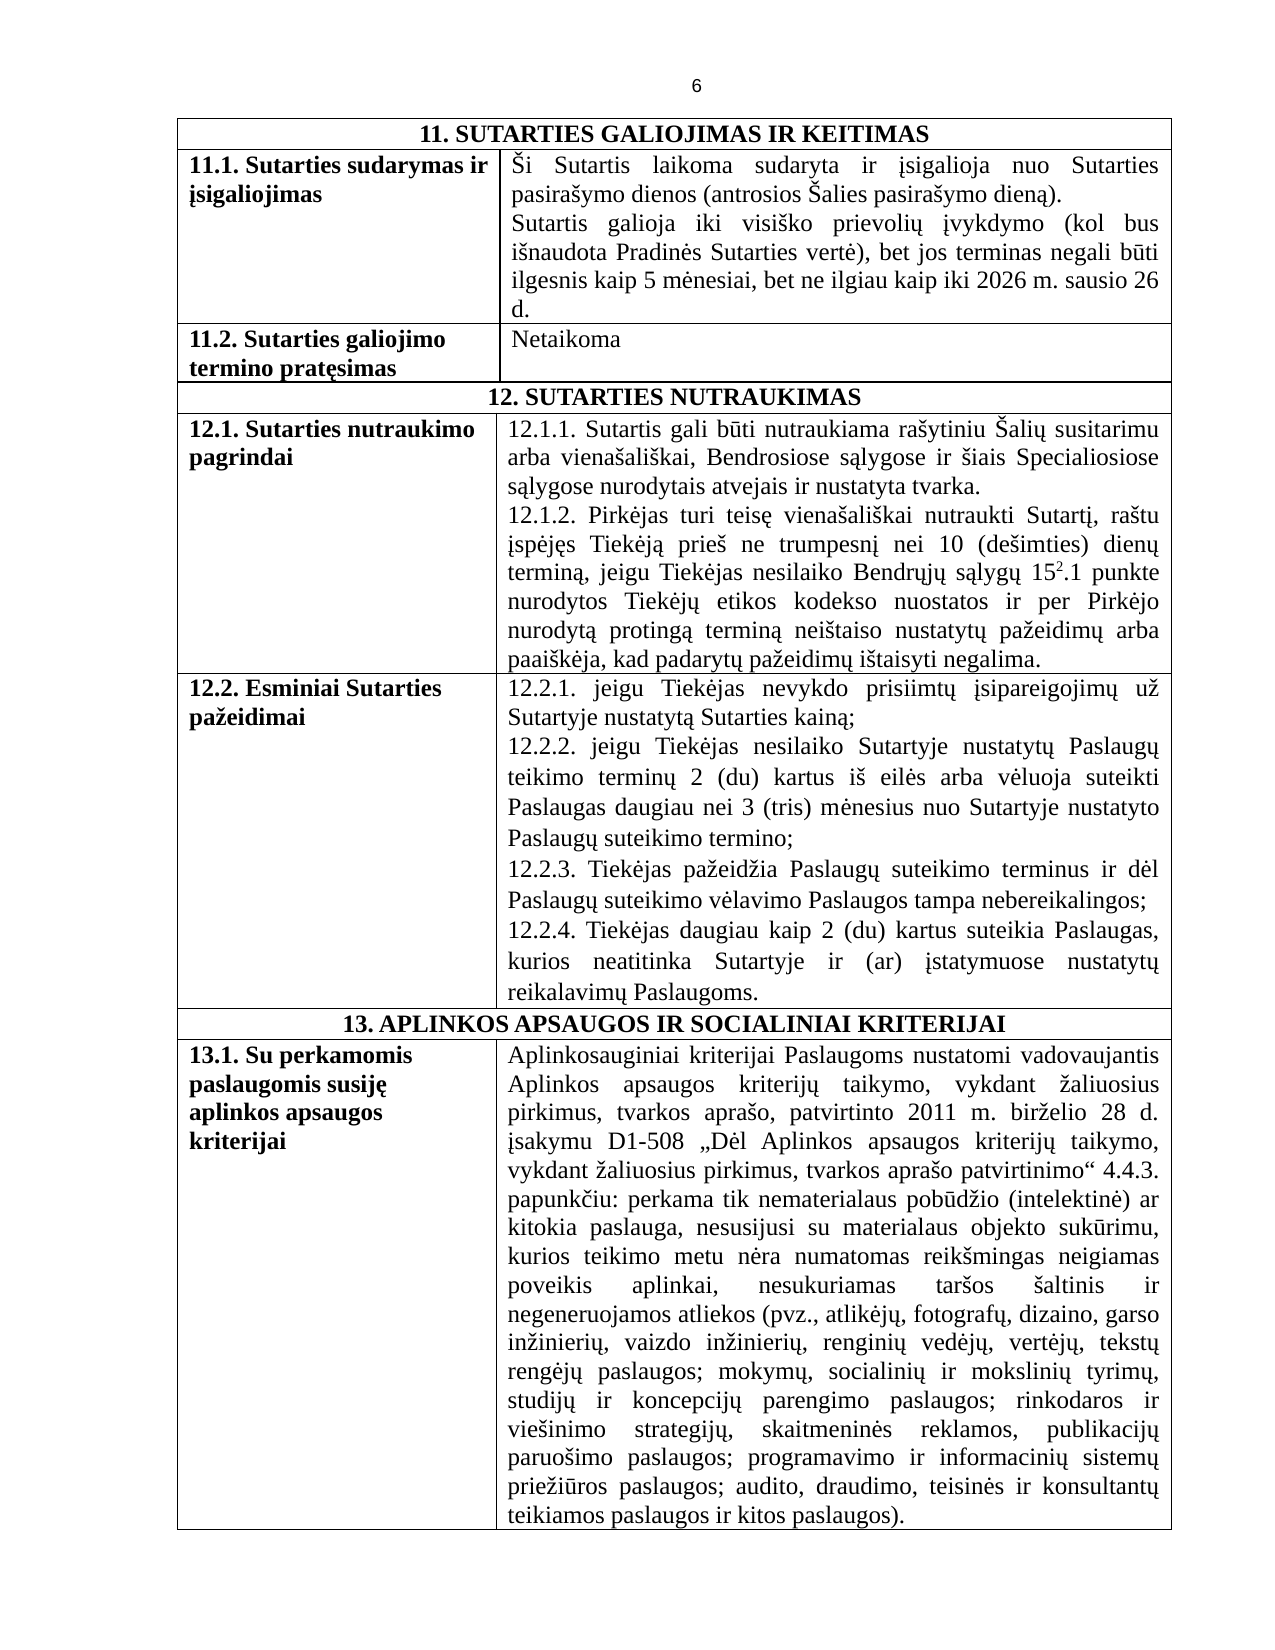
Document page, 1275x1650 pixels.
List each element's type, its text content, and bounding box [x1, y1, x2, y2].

table_cell 12.2.1. jeigu Tiekėjas nevykdo prisiimtų įsipareigojimų už Sutartyje nustatytą Sutarties kainą; 12.2.2. jeigu Tiekėjas nesilaiko Sutartyje nustatytų Paslaugų teikimo terminų 2 (du) kartus iš eilės arba vėluoja suteikti Paslaugas daugiau nei 3 (tris) mėnesius nuo Sutartyje nustatyto Paslaugų suteikimo termino; 12.2.3. Tiekėjas pažeidžia Paslaugų suteikimo terminus ir dėl Paslaugų suteikimo vėlavimo Paslaugos tampa nebereikalingos; 12.2.4. Tiekėjas daugiau kaip 2 (du) kartus suteikia Paslaugas, kurios neatitinka Sutartyje ir (ar) įstatymuose nustatytų reikalavimų Paslaugoms. [497, 674, 1171, 1008]
table_cell Netaikoma [501, 324, 1171, 381]
table_cell 11. SUTARTIES GALIOJIMAS IR KEITIMAS [178, 119, 1171, 149]
table_cell 13.1. Su perkamomis paslaugomis susiję aplinkos apsaugos kriterijai [178, 1040, 496, 1529]
table_cell 12. SUTARTIES NUTRAUKIMAS [178, 383, 1171, 413]
table_cell 12.1.1. Sutartis gali būti nutraukiama rašytiniu Šalių susitarimu arba vienašališkai, Bendrosiose sąlygose ir šiais Specialiosiose sąlygose nurodytais atvejais ir nustatyta tvarka. 12.1.2. Pirkėjas turi teisę vienašališkai nutraukti Sutartį, raštu įspėjęs Tiekėją prieš ne trumpesnį nei 10 (dešimties) dienų terminą, jeigu Tiekėjas nesilaiko Bendrųjų sąlygų 152.1 punkte nurodytos Tiekėjų etikos kodekso nuostatos ir per Pirkėjo nurodytą protingą terminą neištaiso nustatytų pažeidimų arba paaiškėja, kad padarytų pažeidimų ištaisyti negalima. [497, 414, 1171, 672]
table_cell 12.1. Sutarties nutraukimo pagrindai [178, 414, 496, 672]
table_cell Ši Sutartis laikoma sudaryta ir įsigalioja nuo Sutarties pasirašymo dienos (antrosios Šalies pasirašymo dieną). Sutartis galioja iki visiško prievolių įvykdymo (kol bus išnaudota Pradinės Sutarties vertė), bet jos terminas negali būti ilgesnis kaip 5 mėnesiai, bet ne ilgiau kaip iki 2026 m. sausio 26 d. [501, 150, 1171, 323]
table_cell 11.1. Sutarties sudarymas ir įsigaliojimas [178, 150, 499, 323]
table_cell 11.2. Sutarties galiojimo termino pratęsimas [178, 324, 499, 381]
table_cell Aplinkosauginiai kriterijai Paslaugoms nustatomi vadovaujantis Aplinkos apsaugos kriterijų taikymo, vykdant žaliuosius pirkimus, tvarkos aprašo, patvirtinto 2011 m. birželio 28 d. įsakymu D1-508 „Dėl Aplinkos apsaugos kriterijų taikymo, vykdant žaliuosius pirkimus, tvarkos aprašo patvirtinimo“ 4.4.3. papunkčiu: perkama tik nematerialaus pobūdžio (intelektinė) ar kitokia paslauga, nesusijusi su materialaus objekto sukūrimu, kurios teikimo metu nėra numatomas reikšmingas neigiamas poveikis aplinkai, nesukuriamas taršos šaltinis ir negeneruojamos atliekos (pvz., atlikėjų, fotografų, dizaino, garso inžinierių, vaizdo inžinierių, renginių vedėjų, vertėjų, tekstų rengėjų paslaugos; mokymų, socialinių ir mokslinių tyrimų, studijų ir koncepcijų parengimo paslaugos; rinkodaros ir viešinimo strategijų, skaitmeninės reklamos, publikacijų paruošimo paslaugos; programavimo ir informacinių sistemų priežiūros paslaugos; audito, draudimo, teisinės ir konsultantų teikiamos paslaugos ir kitos paslaugos). [497, 1040, 1171, 1529]
table_cell 13. APLINKOS APSAUGOS IR SOCIALINIAI KRITERIJAI [178, 1009, 1171, 1039]
table_cell 12.2. Esminiai Sutarties pažeidimai [178, 674, 496, 1008]
